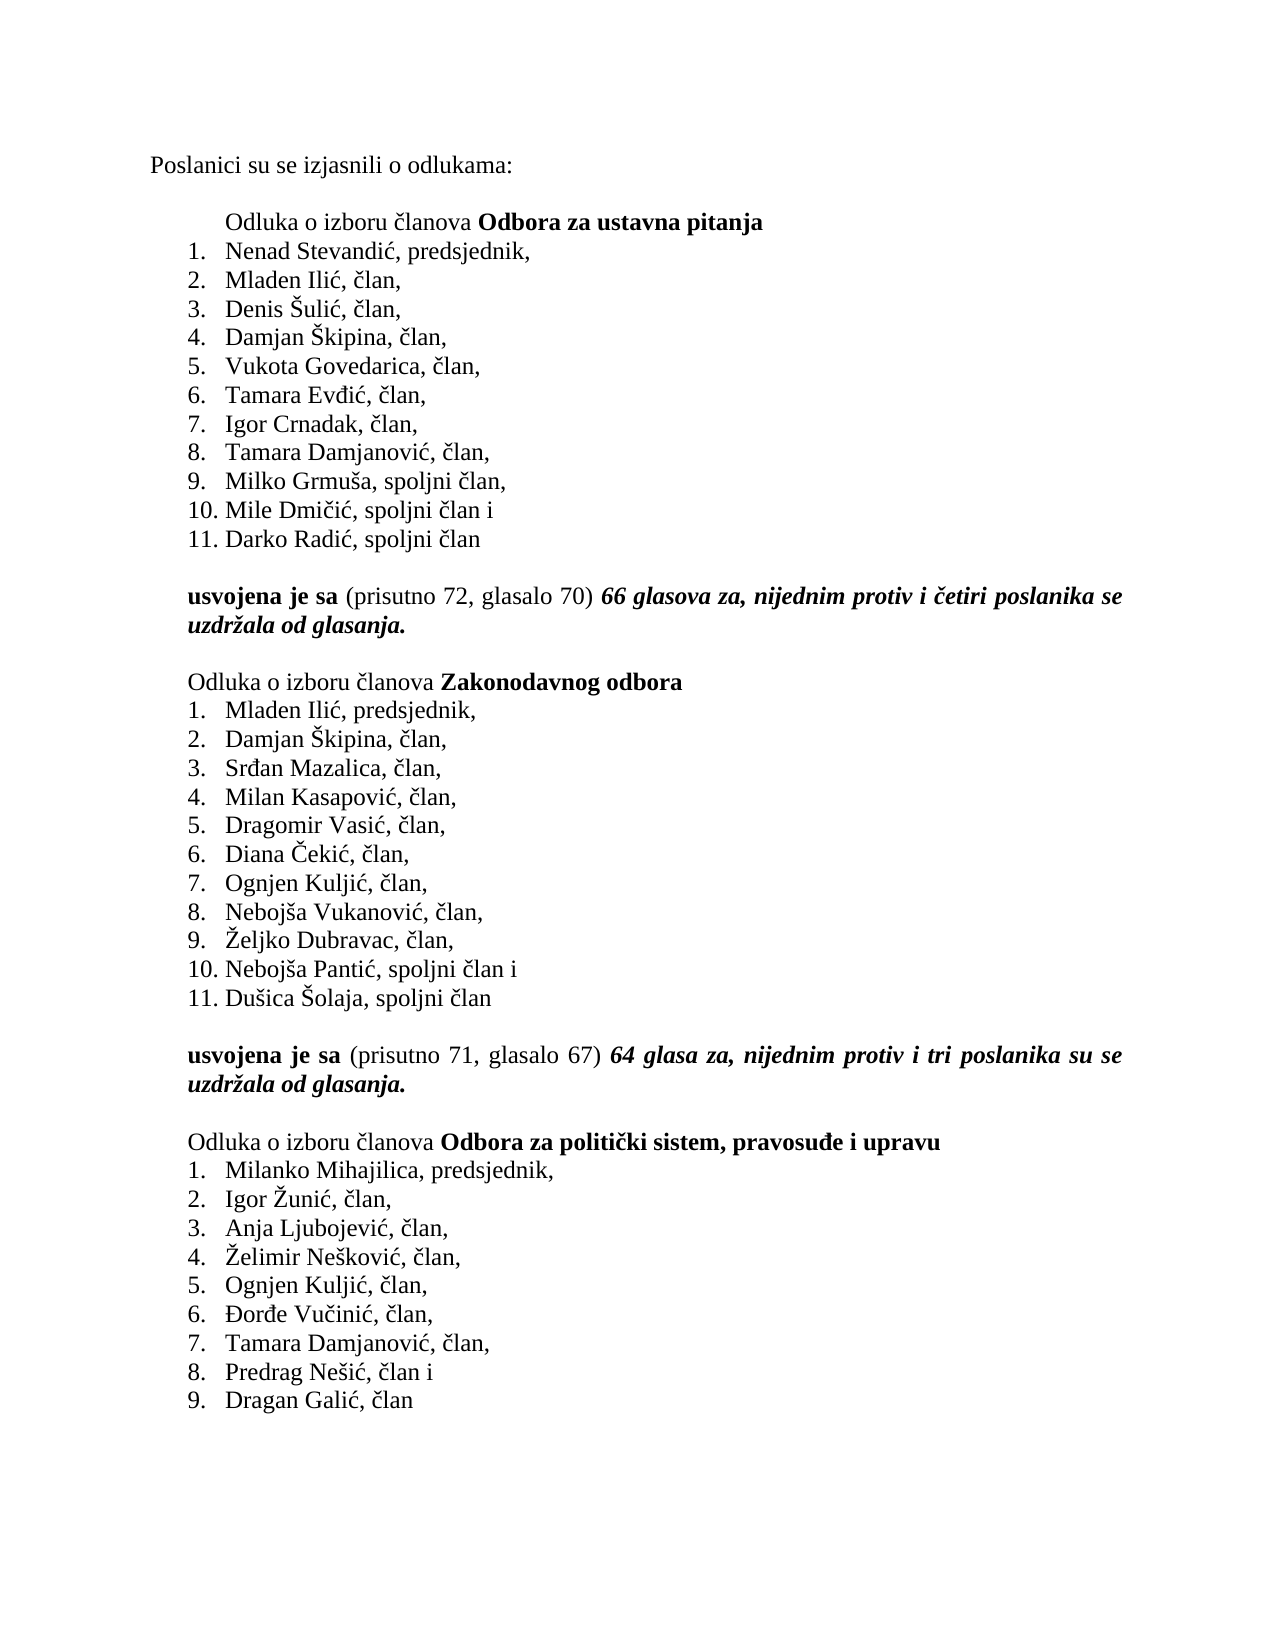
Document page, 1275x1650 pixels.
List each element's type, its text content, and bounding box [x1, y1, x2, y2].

list Predrag Nešić, član i [187, 1357, 1125, 1386]
list Milanko Mihajilica, predsjednik, [187, 1156, 1125, 1184]
text Odluka o izboru članova Odbora za ustavna pitanja [150, 207, 1125, 236]
text 2. Mladen Ilić, član, [187, 265, 1125, 294]
list Đorđe Vučinić, član, [187, 1299, 1125, 1328]
list Željko Dubravac, član, [187, 926, 1125, 954]
list Milan Kasapović, član, [187, 782, 1125, 811]
list Damjan Škipina, član, [187, 724, 1125, 753]
list Ognjen Kuljić, član, [187, 1271, 1125, 1299]
list Želimir Nešković, član, [187, 1242, 1125, 1271]
text 9. Milko Grmuša, spoljni član, [187, 466, 1125, 495]
list Igor Žunić, član, [187, 1184, 1125, 1213]
text 11. Darko Radić, spoljni član [187, 524, 1125, 552]
text 5. Vukota Govedarica, član, [187, 351, 1125, 380]
text 4. Damjan Škipina, član, [187, 322, 1125, 351]
text 3. Denis Šulić, član, [187, 294, 1125, 322]
text 10. Mile Dmičić, spoljni član i [187, 495, 1125, 524]
list Ognjen Kuljić, član, [187, 868, 1125, 897]
list Tamara Damjanović, član, [187, 1328, 1125, 1357]
list Mladen Ilić, predsjednik, [187, 696, 1125, 724]
list Diana Čekić, član, [187, 839, 1125, 868]
text Odluka o izboru članova Odbora za politički sistem, pravosuđe i upravu [150, 1127, 1125, 1156]
list Dušica Šolaja, spoljni član [187, 983, 1125, 1012]
text 1. Nenad Stevandić, predsjednik, [187, 236, 1125, 265]
list Srđan Mazalica, član, [187, 753, 1125, 782]
list Dragan Galić, član [187, 1386, 1125, 1414]
text 7. Igor Crnadak, član, [187, 409, 1125, 437]
list Nebojša Vukanović, član, [187, 897, 1125, 926]
list Dragomir Vasić, član, [187, 811, 1125, 839]
list Nebojša Pantić, spoljni član i [187, 954, 1125, 983]
text Odluka o izboru članova Zakonodavnog odbora [150, 667, 1125, 696]
list Anja Ljubojević, član, [187, 1213, 1125, 1242]
text 8. Tamara Damjanović, član, [187, 437, 1125, 466]
text usvojena je sa (prisutno 71, glasalo 67) 64 glasa za, nijednim protiv i tri poslanika su se uzdržala od glasanja. [187, 1041, 1125, 1098]
text 6. Tamara Evđić, član, [187, 380, 1125, 409]
text Poslanici su se izjasnili o odlukama: [150, 150, 1125, 179]
text usvojena je sa (prisutno 72, glasalo 70) 66 glasova za, nijednim protiv i četiri poslanika se uzdržala od glasanja. [187, 581, 1125, 639]
